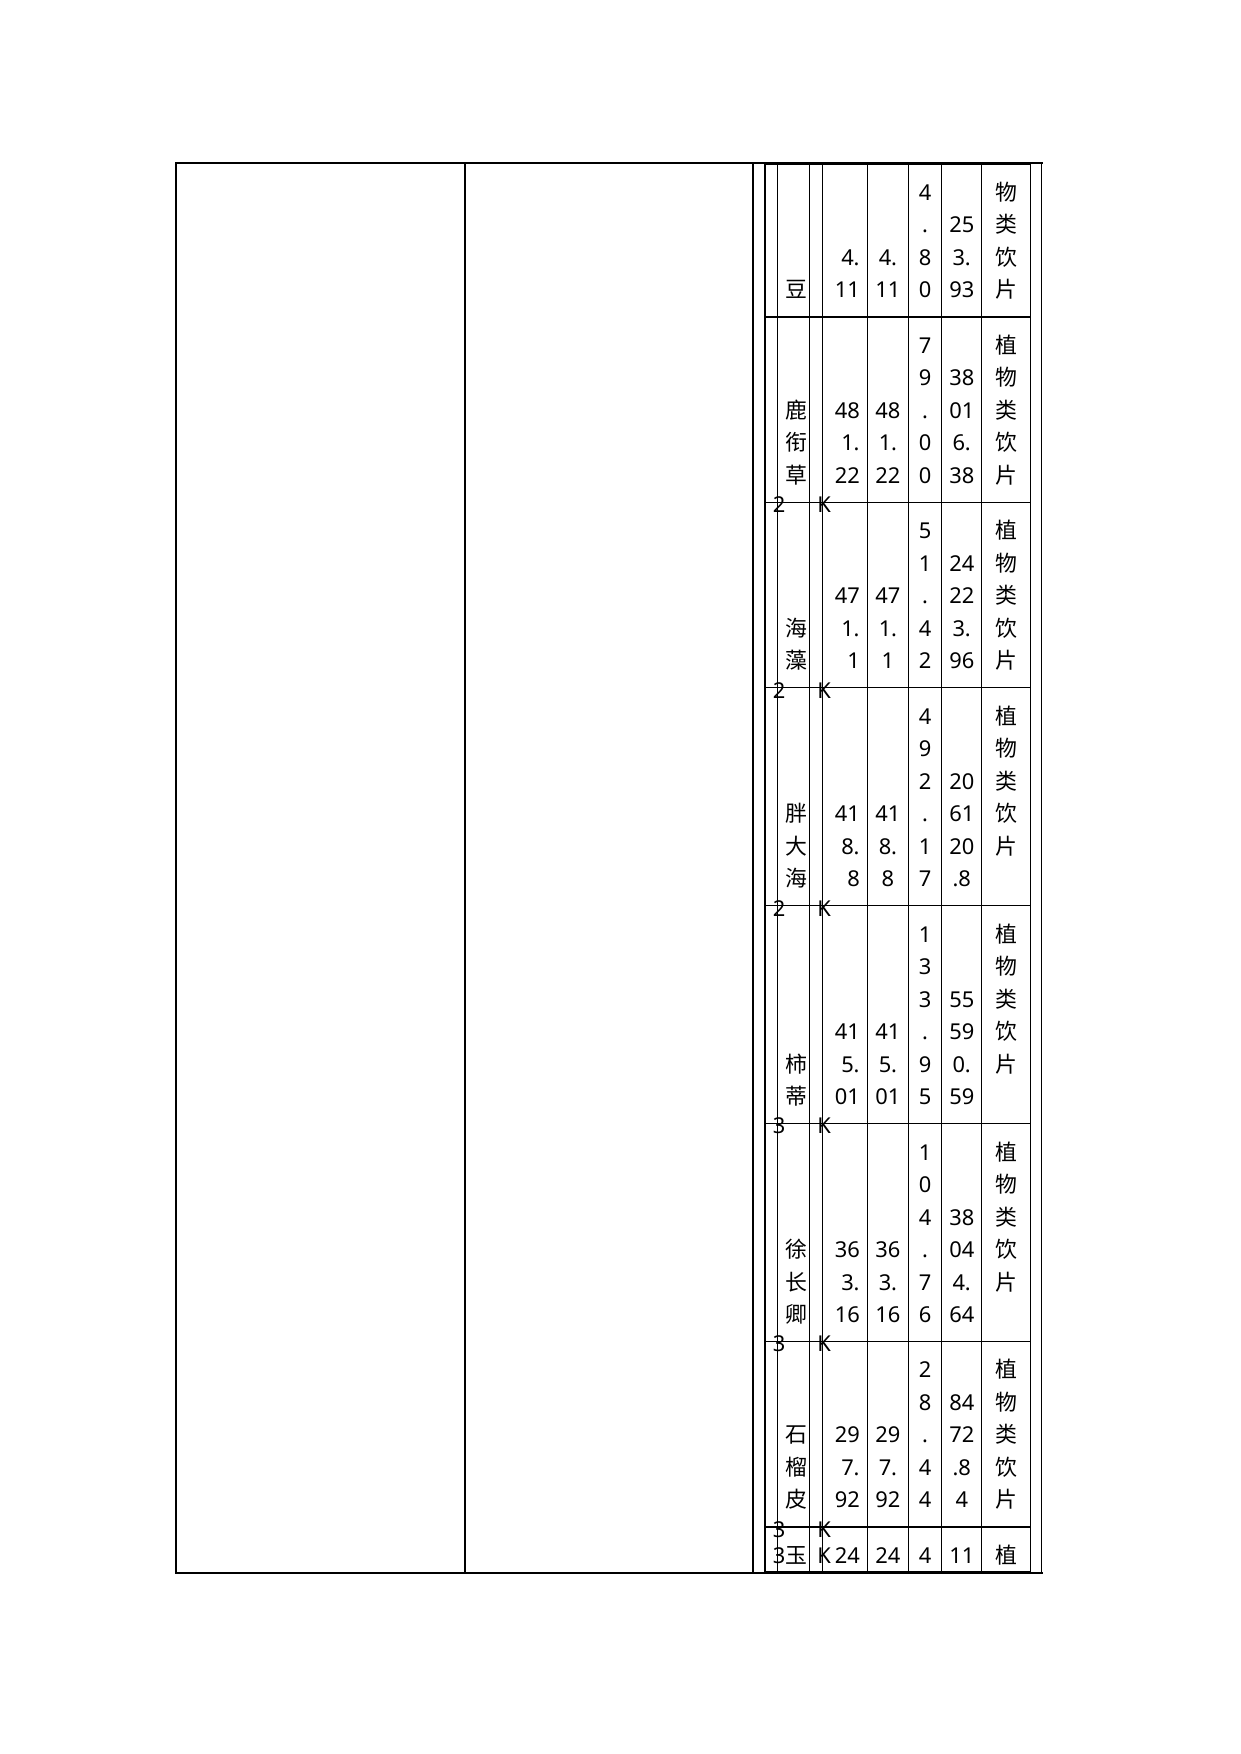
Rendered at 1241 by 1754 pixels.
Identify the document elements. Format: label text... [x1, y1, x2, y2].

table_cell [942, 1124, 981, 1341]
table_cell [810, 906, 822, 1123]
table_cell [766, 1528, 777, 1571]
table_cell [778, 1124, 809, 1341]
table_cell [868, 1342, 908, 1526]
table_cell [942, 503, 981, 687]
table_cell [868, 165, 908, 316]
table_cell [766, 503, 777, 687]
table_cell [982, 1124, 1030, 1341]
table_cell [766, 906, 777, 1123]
table_cell [466, 164, 752, 1572]
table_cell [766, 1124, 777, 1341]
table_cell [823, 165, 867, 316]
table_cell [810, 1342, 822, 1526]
table_cell 1 [177, 164, 464, 1572]
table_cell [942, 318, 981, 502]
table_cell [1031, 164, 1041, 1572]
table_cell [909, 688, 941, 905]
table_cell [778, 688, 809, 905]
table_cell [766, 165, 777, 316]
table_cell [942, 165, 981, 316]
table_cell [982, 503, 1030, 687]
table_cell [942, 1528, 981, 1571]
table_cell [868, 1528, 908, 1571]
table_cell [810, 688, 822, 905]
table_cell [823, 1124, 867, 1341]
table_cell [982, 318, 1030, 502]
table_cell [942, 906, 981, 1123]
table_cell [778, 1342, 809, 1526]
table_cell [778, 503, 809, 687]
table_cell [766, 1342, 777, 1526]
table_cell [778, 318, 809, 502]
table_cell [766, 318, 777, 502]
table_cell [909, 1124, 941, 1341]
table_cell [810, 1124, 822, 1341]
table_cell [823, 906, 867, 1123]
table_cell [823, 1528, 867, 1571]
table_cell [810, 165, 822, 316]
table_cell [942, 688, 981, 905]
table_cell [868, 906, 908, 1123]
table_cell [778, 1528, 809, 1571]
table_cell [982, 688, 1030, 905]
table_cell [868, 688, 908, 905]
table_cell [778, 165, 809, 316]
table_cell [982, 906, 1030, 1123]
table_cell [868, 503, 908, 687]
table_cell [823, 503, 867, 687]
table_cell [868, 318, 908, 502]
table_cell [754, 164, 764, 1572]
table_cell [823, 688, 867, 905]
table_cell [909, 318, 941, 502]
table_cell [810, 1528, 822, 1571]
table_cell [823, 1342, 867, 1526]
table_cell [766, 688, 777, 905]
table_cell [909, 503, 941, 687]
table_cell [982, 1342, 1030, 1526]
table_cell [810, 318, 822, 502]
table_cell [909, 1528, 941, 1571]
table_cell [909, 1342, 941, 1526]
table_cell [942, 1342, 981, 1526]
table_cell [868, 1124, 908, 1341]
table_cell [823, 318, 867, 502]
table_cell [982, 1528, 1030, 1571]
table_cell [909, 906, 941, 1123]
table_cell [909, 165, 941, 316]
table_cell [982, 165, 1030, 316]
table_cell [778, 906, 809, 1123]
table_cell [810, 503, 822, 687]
